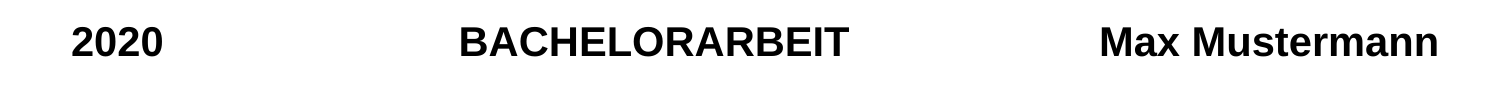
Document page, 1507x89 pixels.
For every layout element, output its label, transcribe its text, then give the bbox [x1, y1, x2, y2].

text 2020 BACHELORARBEIT Max Mustermann [71, 18, 1506, 66]
